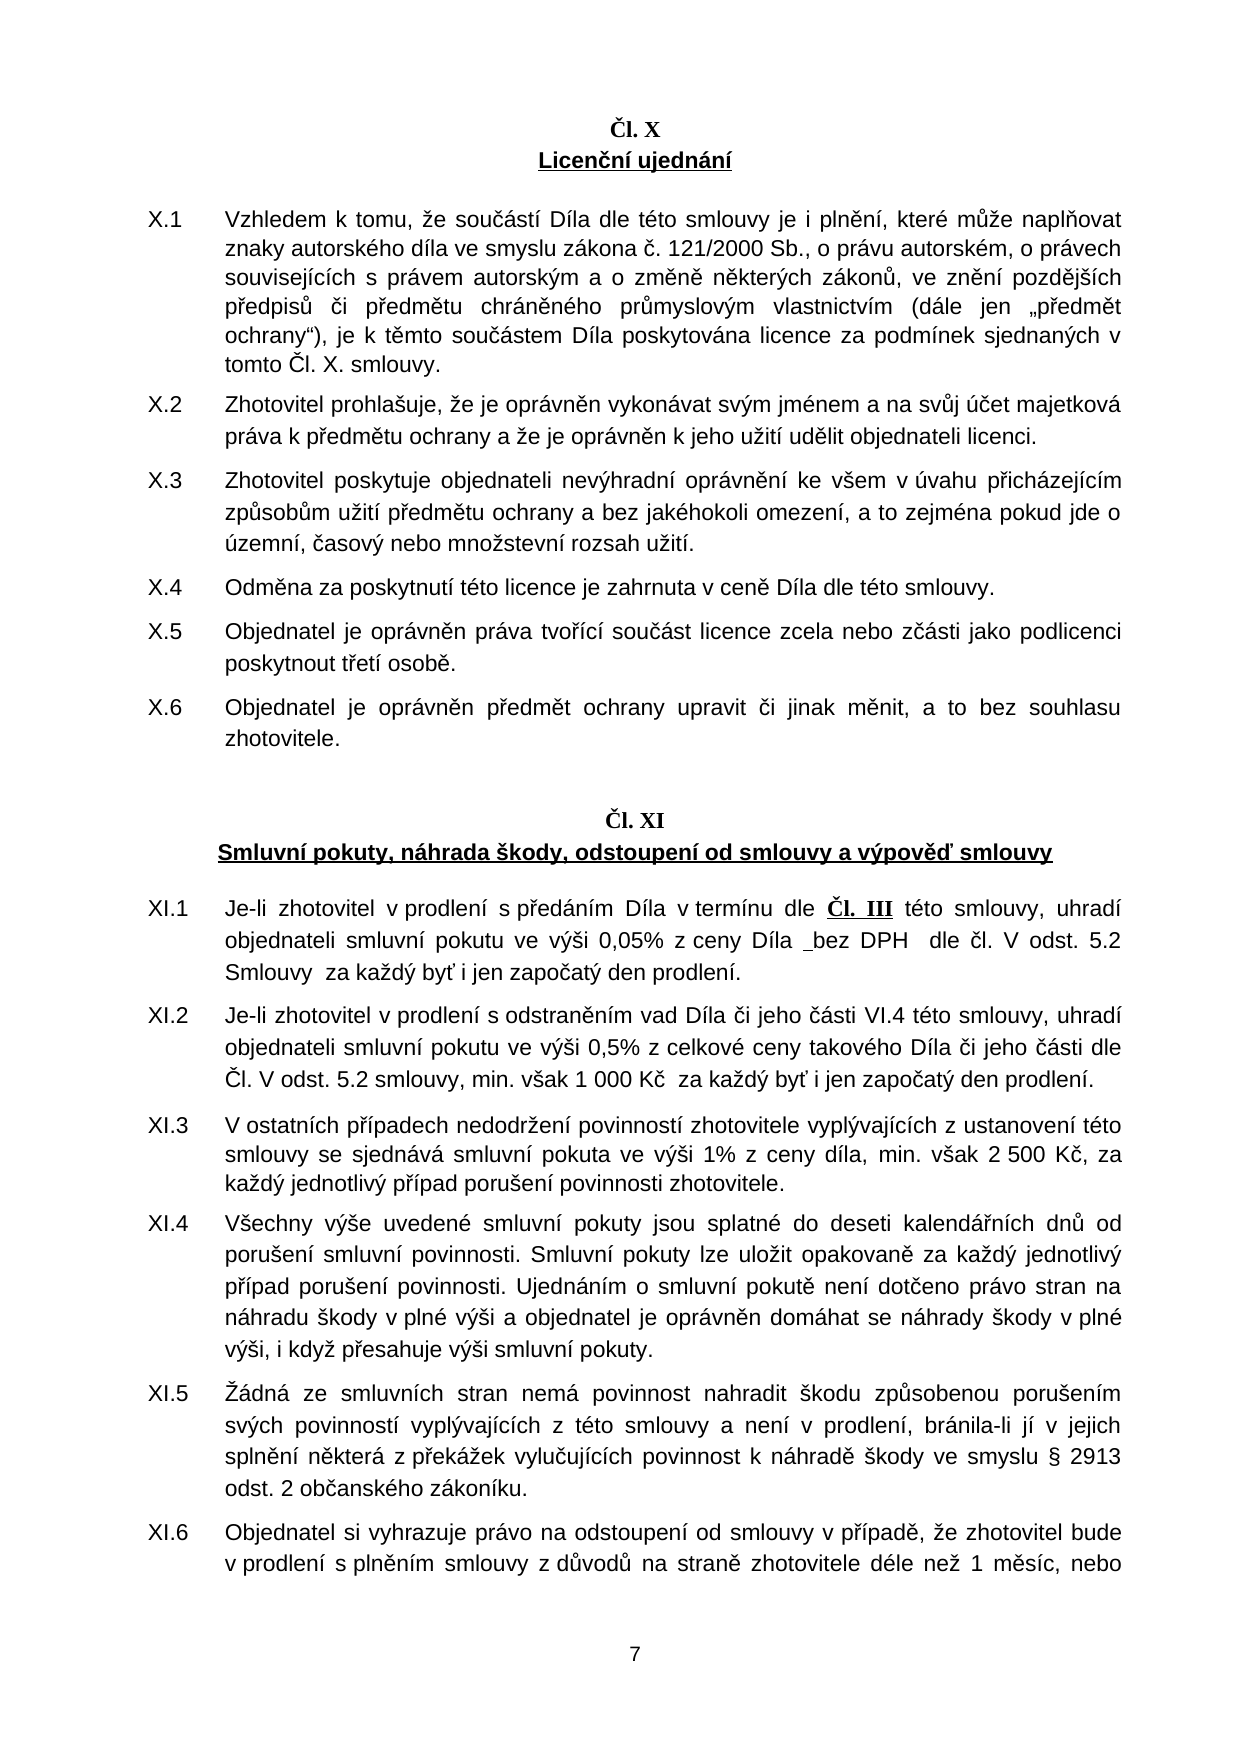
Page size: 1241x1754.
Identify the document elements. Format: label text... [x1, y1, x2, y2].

list Zhotovitel prohlašuje, že je oprávněn vykonávat svým jménem a na svůj účet majetková práva k předmětu ochrany a že je oprávněn k jeho užití udělit objednateli licenci. [148, 391, 1122, 449]
list Je-li zhotovitel v prodlení s odstraněním vad Díla či jeho části i jeho části . ně možná, vhodné upravit dle ceny o dílo, např. 0,05 v termínu dle odst. 6.4 této smlouvy, uhradí objednateli smluvní pokutu ve výši 0,5% z celkové ceny takového Díla či jeho části dle Čl. V odst. 5.2 smlouvy, min. však 1 000 Kč za každý byť i jen započatý den prodlení. [148, 1002, 1122, 1092]
list Žádná ze smluvních stran nemá povinnost nahradit škodu způsobenou porušením svých povinností vyplývajících z této smlouvy a není v prodlení, bránila-li jí v jejich splnění některá z překážek vylučujících povinnost k náhradě škody ve smyslu § 2913 odst. 2 občanského zákoníku. [148, 1380, 1122, 1501]
list Vzhledem k tomu, že součástí Díla dle této smlouvy je i plnění, které může naplňovat znaky autorského díla ve smyslu zákona č. 121/2000 Sb., o právu autorském, o právech souvisejících s právem autorským a o změně některých zákonů, ve znění pozdějších předpisů či předmětu chráněného průmyslovým vlastnictvím (dále jen „předmět ochrany“), je k těmto součástem Díla poskytována licence za podmínek sjednaných v tomto Čl. X. smlouvy. [148, 204, 1122, 379]
list Objednatel je oprávněn práva tvořící součást licence zcela nebo zčásti jako podlicenci poskytnout třetí osobě. [148, 618, 1122, 676]
list Je-li zhotovitel v prodlení s předáním Díla v termínu dle Čl. III této smlouvy, uhradí objednateli smluvní pokutu ve výši 0,05% z ceny Díla bez DPH dle čl. V odst. 5.2 Smlouvy za každý byť i jen započatý den prodlení. [148, 895, 1122, 985]
list Odměna za poskytnutí této licence je zahrnuta v ceně Díla dle této smlouvy. [148, 574, 1122, 600]
list Objednatel je oprávněn předmět ochrany upravit či jinak měnit, a to bez souhlasu zhotovitele. [148, 694, 1122, 752]
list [148, 1519, 1122, 1577]
list V ostatních případech nedodržení povinností zhotovitele vyplývajících z ustanovení této smlouvy se sjednává smluvní pokuta ve výši 1% z ceny díla, min. však 2 500 Kč, za každý jednotlivý případ porušení povinnosti zhotovitele. [148, 1110, 1122, 1197]
text Licenční ujednání [148, 116, 1122, 173]
list Všechny výše uvedené smluvní pokuty jsou splatné do deseti kalendářních dnů od porušení smluvní povinnosti. Smluvní pokuty lze uložit opakovaně za každý jednotlivý případ porušení povinnosti. Ujednáním o smluvní pokutě není dotčeno právo stran na náhradu škody v plné výši a objednatel je oprávněn domáhat se náhrady škody v plné výši, i když přesahuje výši smluvní pokuty. [148, 1210, 1122, 1362]
text Smluvní pokuty, náhrada škody, odstoupení od smlouvy a výpověď smlouvy [148, 807, 1122, 865]
list Zhotovitel poskytuje objednateli nevýhradní oprávnění ke všem v úvahu přicházejícím způsobům užití předmětu ochrany a bez jakéhokoli omezení, a to zejména pokud jde o územní, časový nebo množstevní rozsah užití. [148, 467, 1122, 556]
